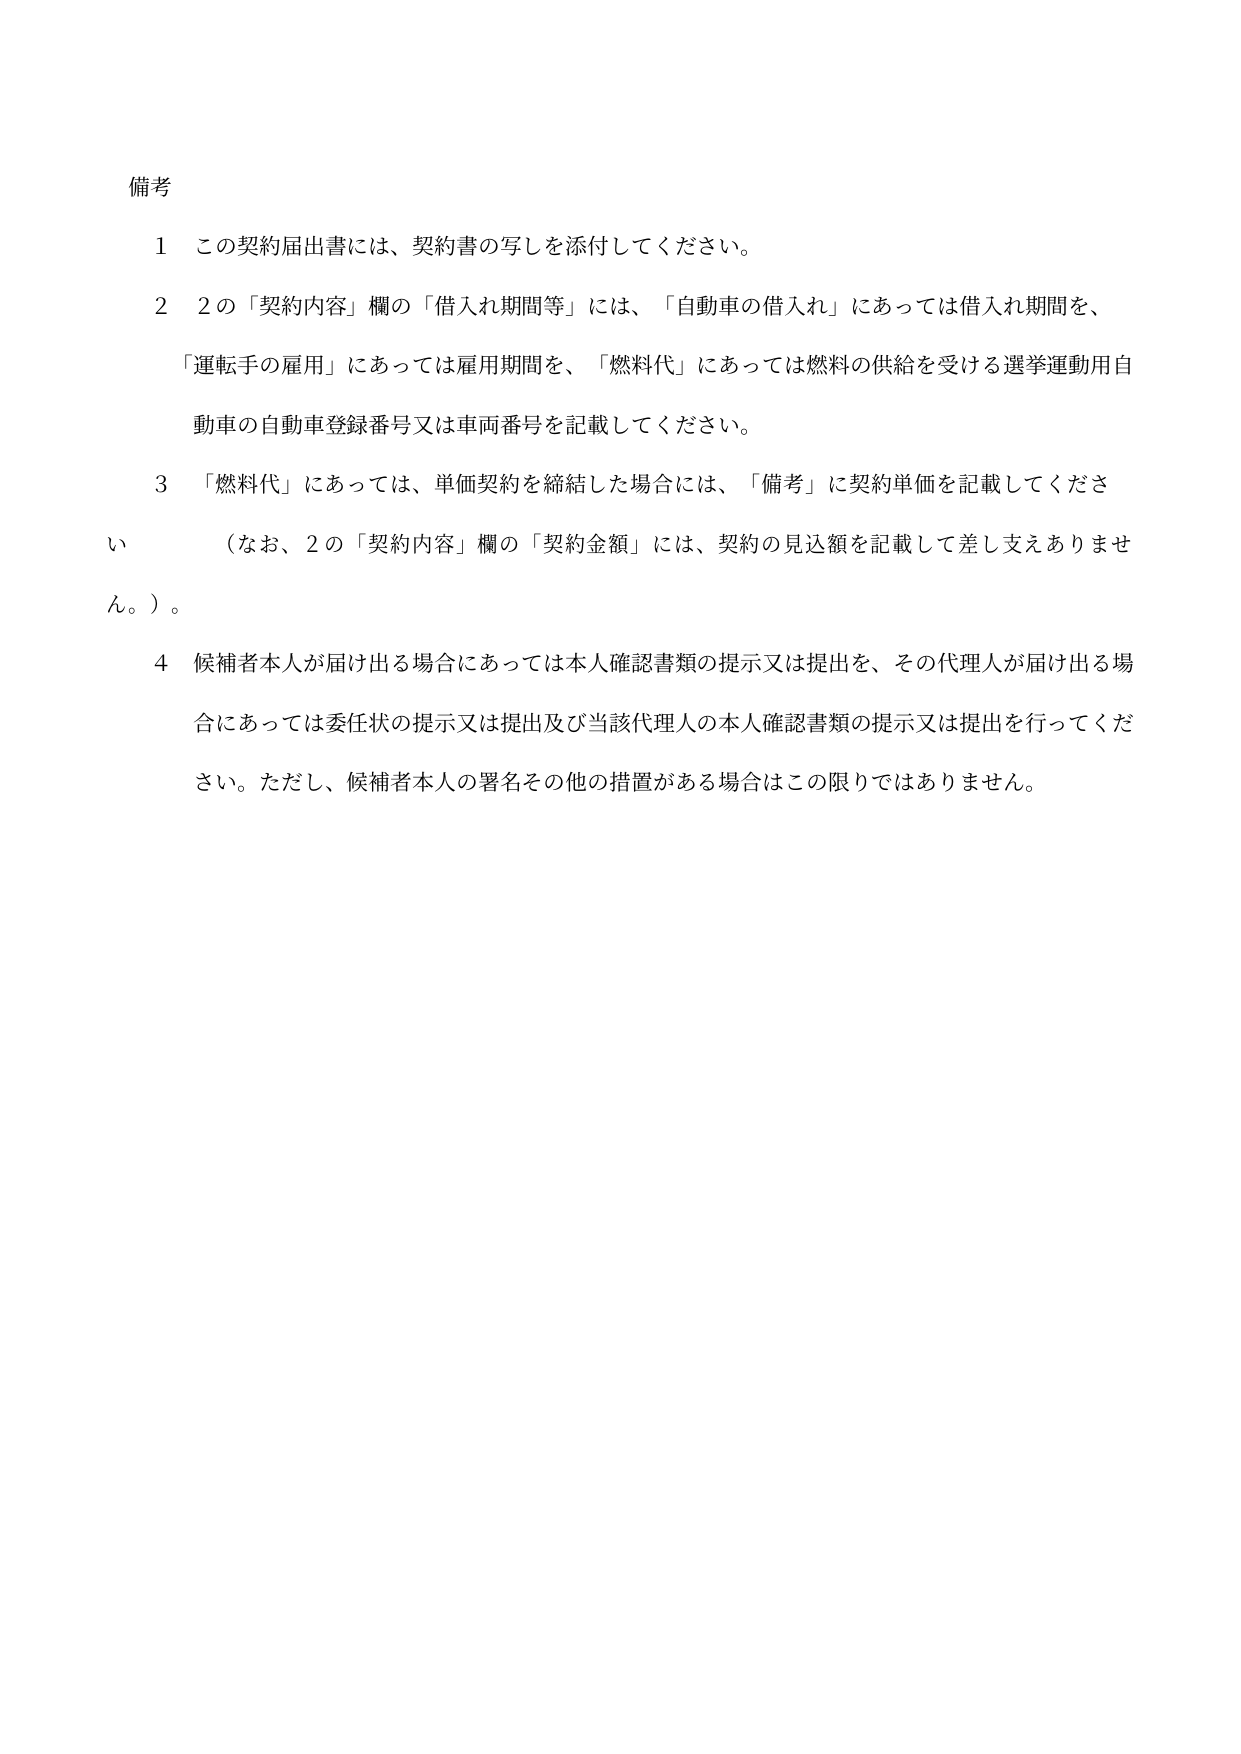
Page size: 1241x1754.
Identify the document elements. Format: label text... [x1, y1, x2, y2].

text 備考 [106, 156, 1134, 215]
text ４ 候補者本人が届け出る場合にあっては本人確認書類の提示又は提出を、その代理人が届け出る場合にあっては委任状の提示又は提出及び当該代理人の本人確認書類の提示又は提出を行ってください。ただし、候補者本人の署名その他の措置がある場合はこの限りではありません。 [106, 632, 1134, 811]
text ２ ２の「契約内容」欄の「借入れ期間等」には、「自動車の借入れ」にあっては借入れ期間を、 [106, 275, 1134, 334]
text １ この契約届出書には、契約書の写しを添付してください。 [106, 215, 1134, 275]
text ３ 「燃料代」にあっては、単価契約を締結した場合には、「備考」に契約単価を記載してください （なお、２の「契約内容」欄の「契約金額」には、契約の見込額を記載して差し支えありません。）。 [106, 453, 1134, 632]
text 「運転手の雇用」にあっては雇用期間を、「燃料代」にあっては燃料の供給を受ける選挙運動用自動車の自動車登録番号又は車両番号を記載してください。 [106, 334, 1134, 453]
